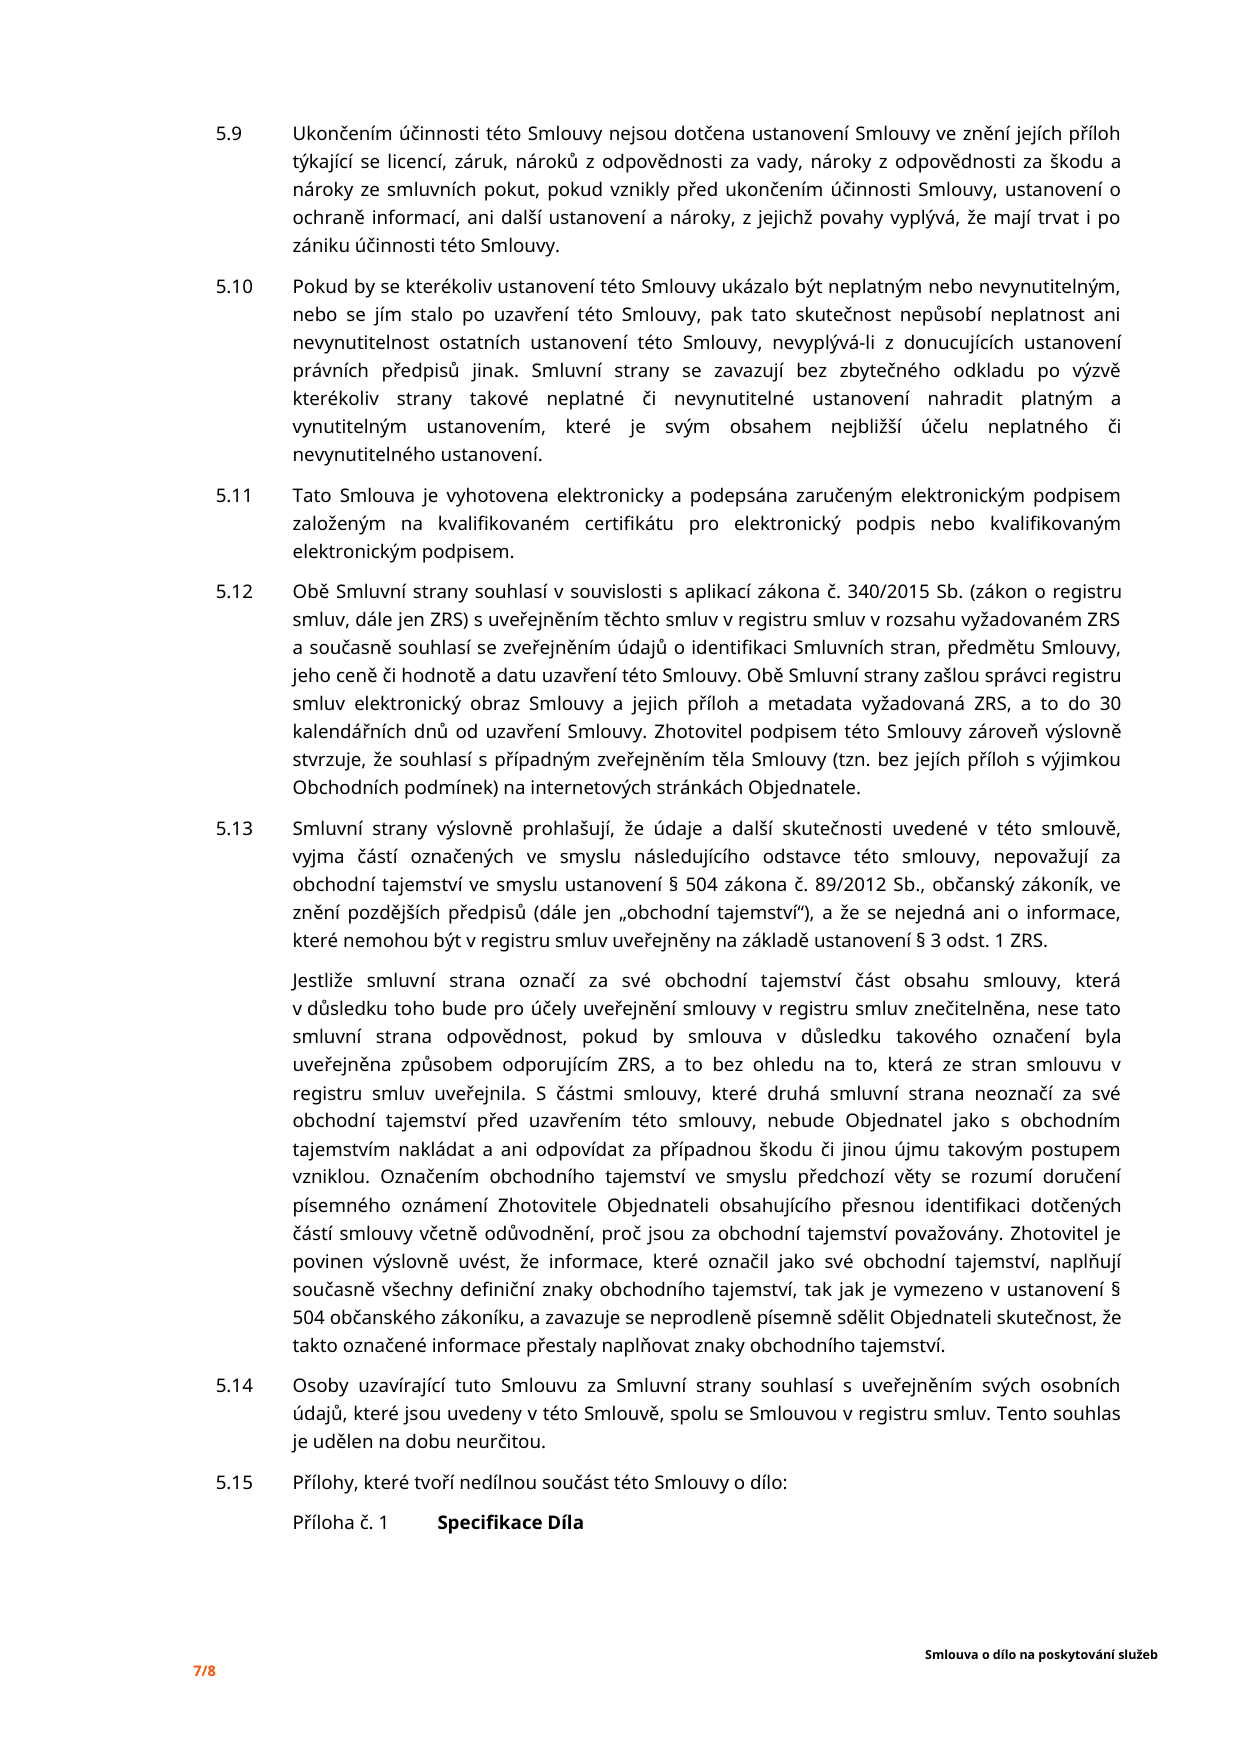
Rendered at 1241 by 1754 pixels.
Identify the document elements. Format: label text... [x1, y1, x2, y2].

text Tato Smlouva je vyhotovena elektronicky a podepsána zaručeným elektronickým podpisem založeným na kvalifikovaném certifikátu pro elektronický podpis nebo kvalifikovaným elektronickým podpisem. [216, 482, 1122, 563]
text Přílohy, které tvoří nedílnou součást této Smlouvy o dílo: [216, 1469, 1122, 1494]
text Jestliže smluvní strana označí za své obchodní tajemství část obsahu smlouvy, která v důsledku toho bude pro účely uveřejnění smlouvy v registru smluv znečitelněna, nese tato smluvní strana odpovědnost, pokud by smlouva v důsledku takového označení byla uveřejněna způsobem odporujícím ZRS, a to bez ohledu na to, která ze stran smlouvu v registru smluv uveřejnila. S částmi smlouvy, které druhá smluvní strana neoznačí za své obchodní tajemství před uzavřením této smlouvy, nebude Objednatel jako s obchodním tajemstvím nakládat a ani odpovídat za případnou škodu či jinou újmu takovým postupem vzniklou. Označením obchodního tajemství ve smyslu předchozí věty se rozumí doručení písemného oznámení Zhotovitele Objednateli obsahujícího přesnou identifikaci dotčených částí smlouvy včetně odůvodnění, proč jsou za obchodní tajemství považovány. Zhotovitel je povinen výslovně uvést, že informace, které označil jako své obchodní tajemství, naplňují současně všechny definiční znaky obchodního tajemství, tak jak je vymezeno v ustanovení § 504 občanského zákoníku, a zavazuje se neprodleně písemně sdělit Objednateli skutečnost, že takto označené informace přestaly naplňovat znaky obchodního tajemství. [292, 968, 1122, 1357]
text Obě Smluvní strany souhlasí v souvislosti s aplikací zákona č. 340/2015 Sb. (zákon o registru smluv, dále jen ZRS) s uveřejněním těchto smluv v registru smluv v rozsahu vyžadovaném ZRS a současně souhlasí se zveřejněním údajů o identifikaci Smluvních stran, předmětu Smlouvy, jeho ceně či hodnotě a datu uzavření této Smlouvy. Obě Smluvní strany zašlou správci registru smluv elektronický obraz Smlouvy a jejich příloh a metadata vyžadovaná ZRS, a to do 30 kalendářních dnů od uzavření Smlouvy. Zhotovitel podpisem této Smlouvy zároveň výslovně stvrzuje, že souhlasí s případným zveřejněním těla Smlouvy (tzn. bez jejích příloh s výjimkou Obchodních podmínek) na internetových stránkách Objednatele. [216, 578, 1122, 800]
text Osoby uzavírající tuto Smlouvu za Smluvní strany souhlasí s uveřejněním svých osobních údajů, které jsou uvedeny v této Smlouvě, spolu se Smlouvou v registru smluv. Tento souhlas je udělen na dobu neurčitou. [216, 1372, 1122, 1454]
text Smluvní strany výslovně prohlašují, že údaje a další skutečnosti uvedené v této smlouvě, vyjma částí označených ve smyslu následujícího odstavce této smlouvy, nepovažují za obchodní tajemství ve smyslu ustanovení § 504 zákona č. 89/2012 Sb., občanský zákoník, ve znění pozdějších předpisů (dále jen „obchodní tajemství“), a že se nejedná ani o informace, které nemohou být v registru smluv uveřejněny na základě ustanovení § 3 odst. 1 ZRS. [216, 815, 1122, 953]
text Ukončením účinnosti této Smlouvy nejsou dotčena ustanovení Smlouvy ve znění jejích příloh týkající se licencí, záruk, nároků z odpovědnosti za vady, nároky z odpovědnosti za škodu a nároky ze smluvních pokut, pokud vznikly před ukončením účinnosti Smlouvy, ustanovení o ochraně informací, ani další ustanovení a nároky, z jejichž povahy vyplývá, že mají trvat i po zániku účinnosti této Smlouvy. [216, 121, 1122, 258]
text Pokud by se kterékoliv ustanovení této Smlouvy ukázalo být neplatným nebo nevynutitelným, nebo se jím stalo po uzavření této Smlouvy, pak tato skutečnost nepůsobí neplatnost ani nevynutitelnost ostatních ustanovení této Smlouvy, nevyplývá-li z donucujících ustanovení právních předpisů jinak. Smluvní strany se zavazují bez zbytečného odkladu po výzvě kterékoliv strany takové neplatné či nevynutitelné ustanovení nahradit platným a vynutitelným ustanovením, které je svým obsahem nejbližší účelu neplatného či nevynutitelného ustanovení. [216, 273, 1122, 467]
text Příloha č. 1 Specifikace Díla [292, 1509, 1122, 1535]
